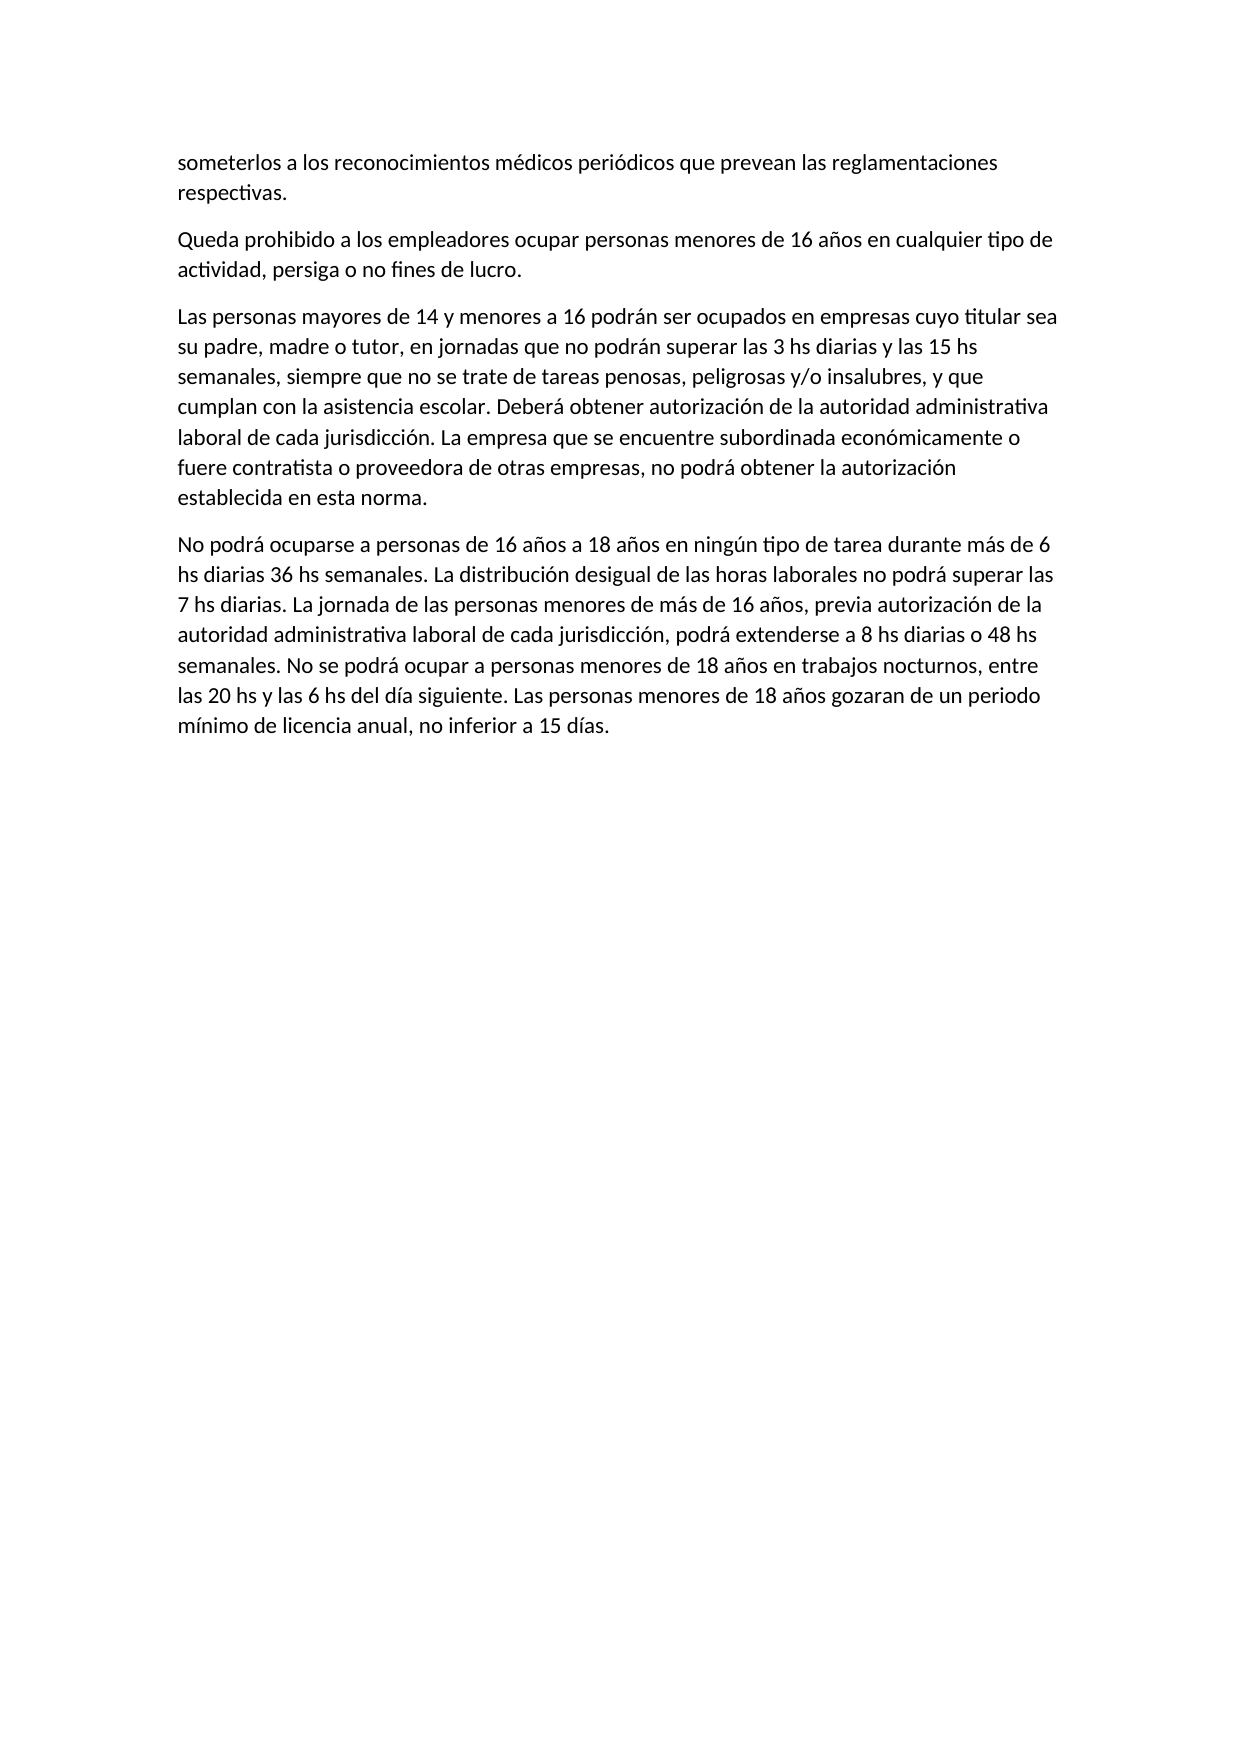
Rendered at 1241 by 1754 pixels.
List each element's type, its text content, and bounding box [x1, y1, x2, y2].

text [177, 148, 1063, 206]
text No podrá ocuparse a personas de 16 años a 18 años en ningún tipo de tarea durante más de 6 hs diarias 36 hs semanales. La distribución desigual de las horas laborales no podrá superar las 7 hs diarias. La jornada de las personas menores de más de 16 años, previa autorización de la autoridad administrativa laboral de cada jurisdicción, podrá extenderse a 8 hs diarias o 48 hs semanales. No se podrá ocupar a personas menores de 18 años en trabajos nocturnos, entre las 20 hs y las 6 hs del día siguiente. Las personas menores de 18 años gozaran de un periodo mínimo de licencia anual, no inferior a 15 días. [177, 530, 1063, 739]
text Las personas mayores de 14 y menores a 16 podrán ser ocupados en empresas cuyo titular sea su padre, madre o tutor, en jornadas que no podrán superar las 3 hs diarias y las 15 hs semanales, siempre que no se trate de tareas penosas, peligrosas y/o insalubres, y que cumplan con la asistencia escolar. Deberá obtener autorización de la autoridad administrativa laboral de cada jurisdicción. La empresa que se encuentre subordinada económicamente o fuere contratista o proveedora de otras empresas, no podrá obtener la autorización establecida en esta norma. [177, 302, 1063, 511]
text Queda prohibido a los empleadores ocupar personas menores de 16 años en cualquier tipo de actividad, persiga o no fines de lucro. [177, 225, 1063, 283]
